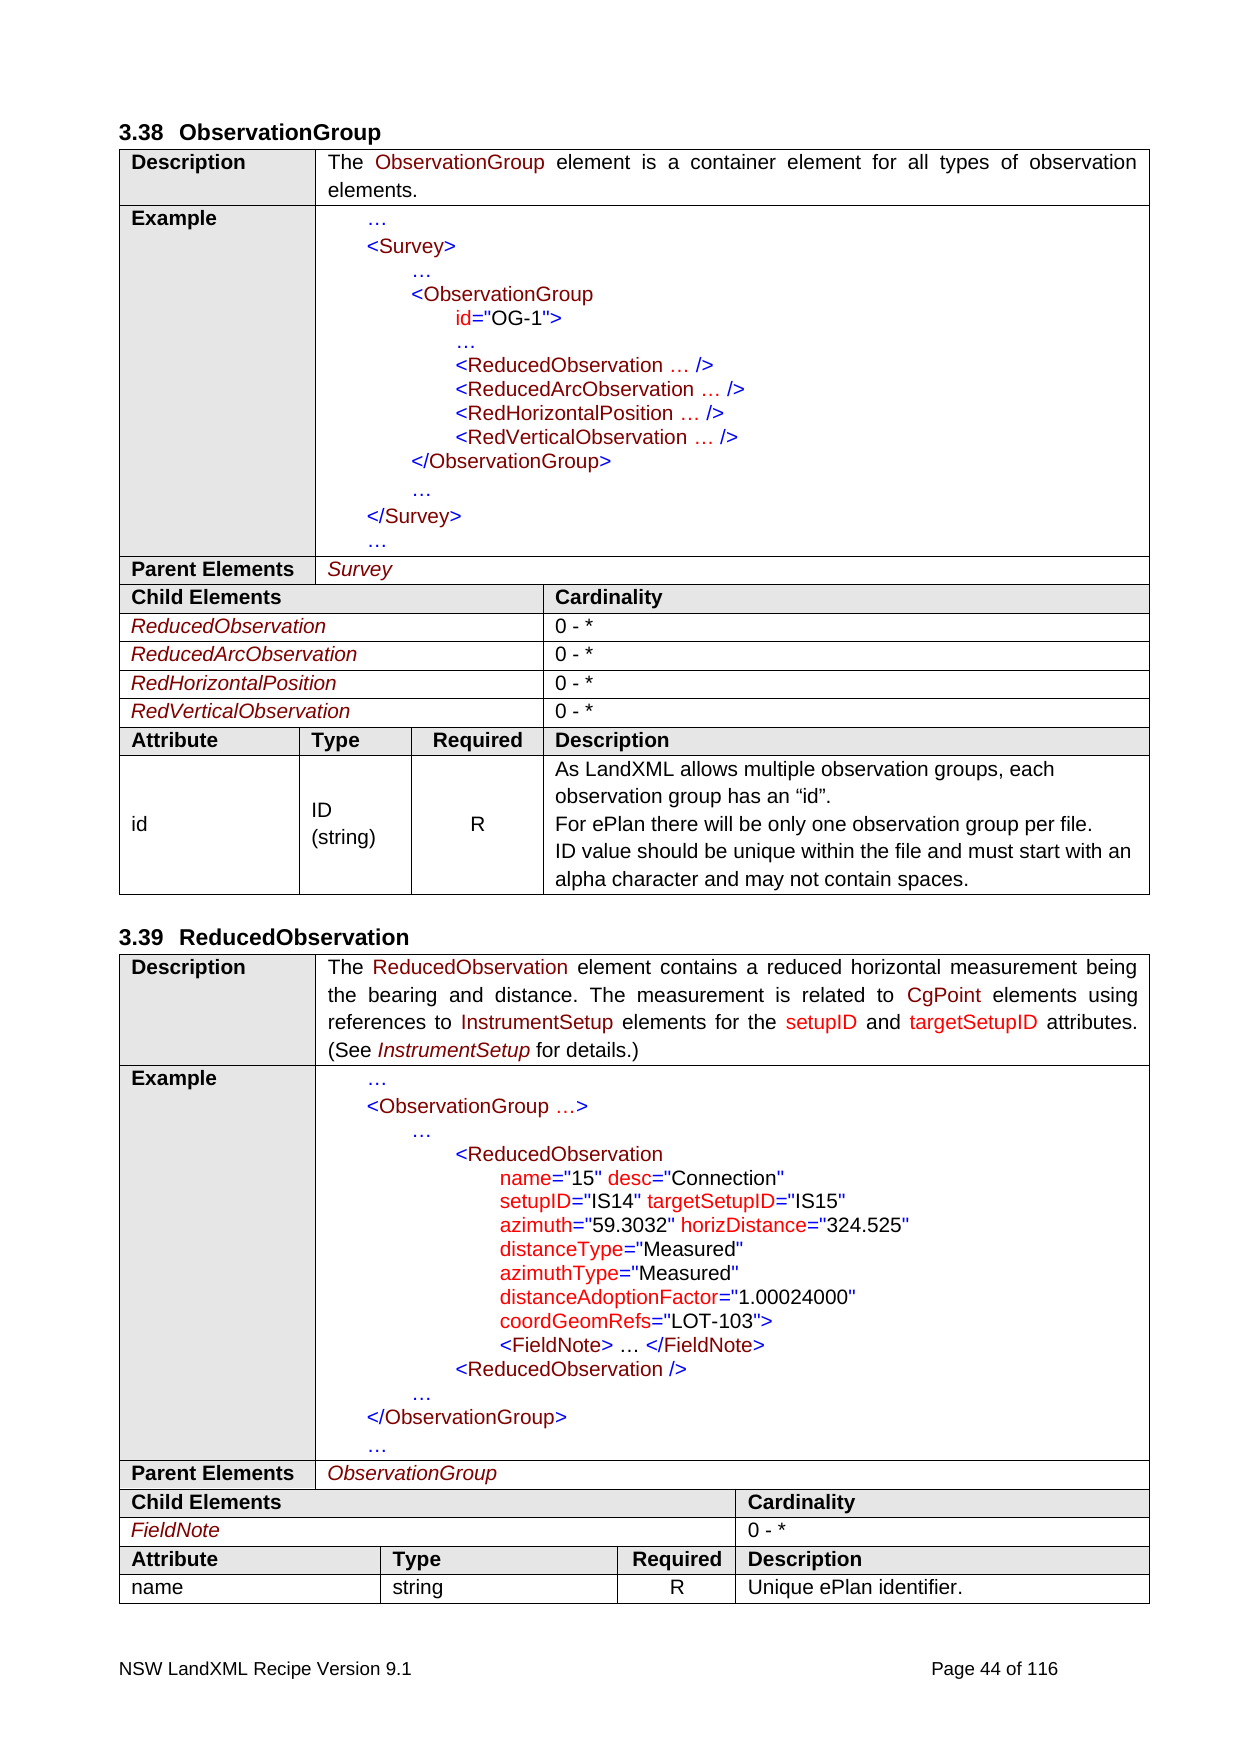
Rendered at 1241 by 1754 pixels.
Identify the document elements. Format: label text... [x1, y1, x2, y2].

table_cell ObservationGroup [316, 1461, 1149, 1488]
table_cell … <ObservationGroup …> … <ReducedObservation name="15" desc="Connection" setupID="IS14" targetSetupID="IS15" azimuth="59.3032" horizDistance="324.525" distanceType="Measured" azimuthType="Measured" distanceAdoptionFactor="1.00024000" coordGeomRefs="LOT-103"> <FieldNote> … </FieldNote> <ReducedObservation /> … </ObservationGroup> … [316, 1066, 1149, 1460]
table_header The ReducedObservation element contains a reduced horizontal measurement being the bearing and distance. The measurement is related to CgPoint elements using references to InstrumentSetup elements for the setupID and targetSetupID attributes. (See InstrumentSetup for details.) [316, 955, 1149, 1065]
table_cell Parent Elements [120, 1461, 315, 1488]
table_cell Required [618, 1547, 735, 1574]
table_cell Attribute [120, 1547, 380, 1574]
table_cell Example [120, 1066, 315, 1460]
table_cell As LandXML allows multiple observation groups, each observation group has an “id”. For ePlan there will be only one observation group per file. ID value should be unique within the file and must start with an alpha character and may not contain spaces. [544, 756, 1149, 894]
table_cell Description [736, 1547, 1149, 1574]
table_cell Description [544, 728, 1149, 755]
table_cell id [120, 756, 299, 894]
table_cell 0 - * [544, 642, 1149, 670]
table_cell 0 - * [736, 1518, 1149, 1546]
table_cell Child Elements [120, 585, 543, 613]
table_cell Child Elements [120, 1490, 735, 1517]
table_cell … <Survey> … <ObservationGroup id="OG-1"> … <ReducedObservation … /> <ReducedArcObservation … /> <RedHorizontalPosition … /> <RedVerticalObservation … /> </ObservationGroup> … </Survey> … [316, 206, 1149, 556]
table_cell Survey [316, 557, 1149, 584]
table_cell Type [381, 1547, 617, 1574]
subtitle 3.39 ReducedObservation [119, 924, 1123, 950]
table_header The ObservationGroup element is a container element for all types of observation elements. [316, 150, 1149, 205]
table_cell ReducedObservation [120, 614, 543, 641]
table_cell Cardinality [544, 585, 1149, 613]
subtitle 3.38 ObservationGroup [119, 119, 1123, 145]
table_cell Example [120, 206, 315, 556]
table_cell Attribute [120, 728, 299, 755]
table_cell Type [300, 728, 411, 755]
table_cell Cardinality [736, 1490, 1149, 1517]
table_header Description [120, 150, 315, 205]
table_cell name [120, 1575, 380, 1603]
table_cell 0 - * [544, 671, 1149, 698]
table_cell ReducedArcObservation [120, 642, 543, 670]
table_cell Parent Elements [120, 557, 315, 584]
table_cell 0 - * [544, 614, 1149, 641]
table_cell R [412, 756, 543, 894]
table_cell R [618, 1575, 735, 1603]
table_cell ID (string) [300, 756, 411, 894]
table_cell 0 - * [544, 699, 1149, 727]
table_cell string [381, 1575, 617, 1603]
table_cell RedHorizontalPosition [120, 671, 543, 698]
table_cell RedVerticalObservation [120, 699, 543, 727]
table_cell Unique ePlan identifier. [736, 1575, 1149, 1603]
table_cell FieldNote [120, 1518, 735, 1546]
table_header Description [120, 955, 315, 1065]
table_cell Required [412, 728, 543, 755]
